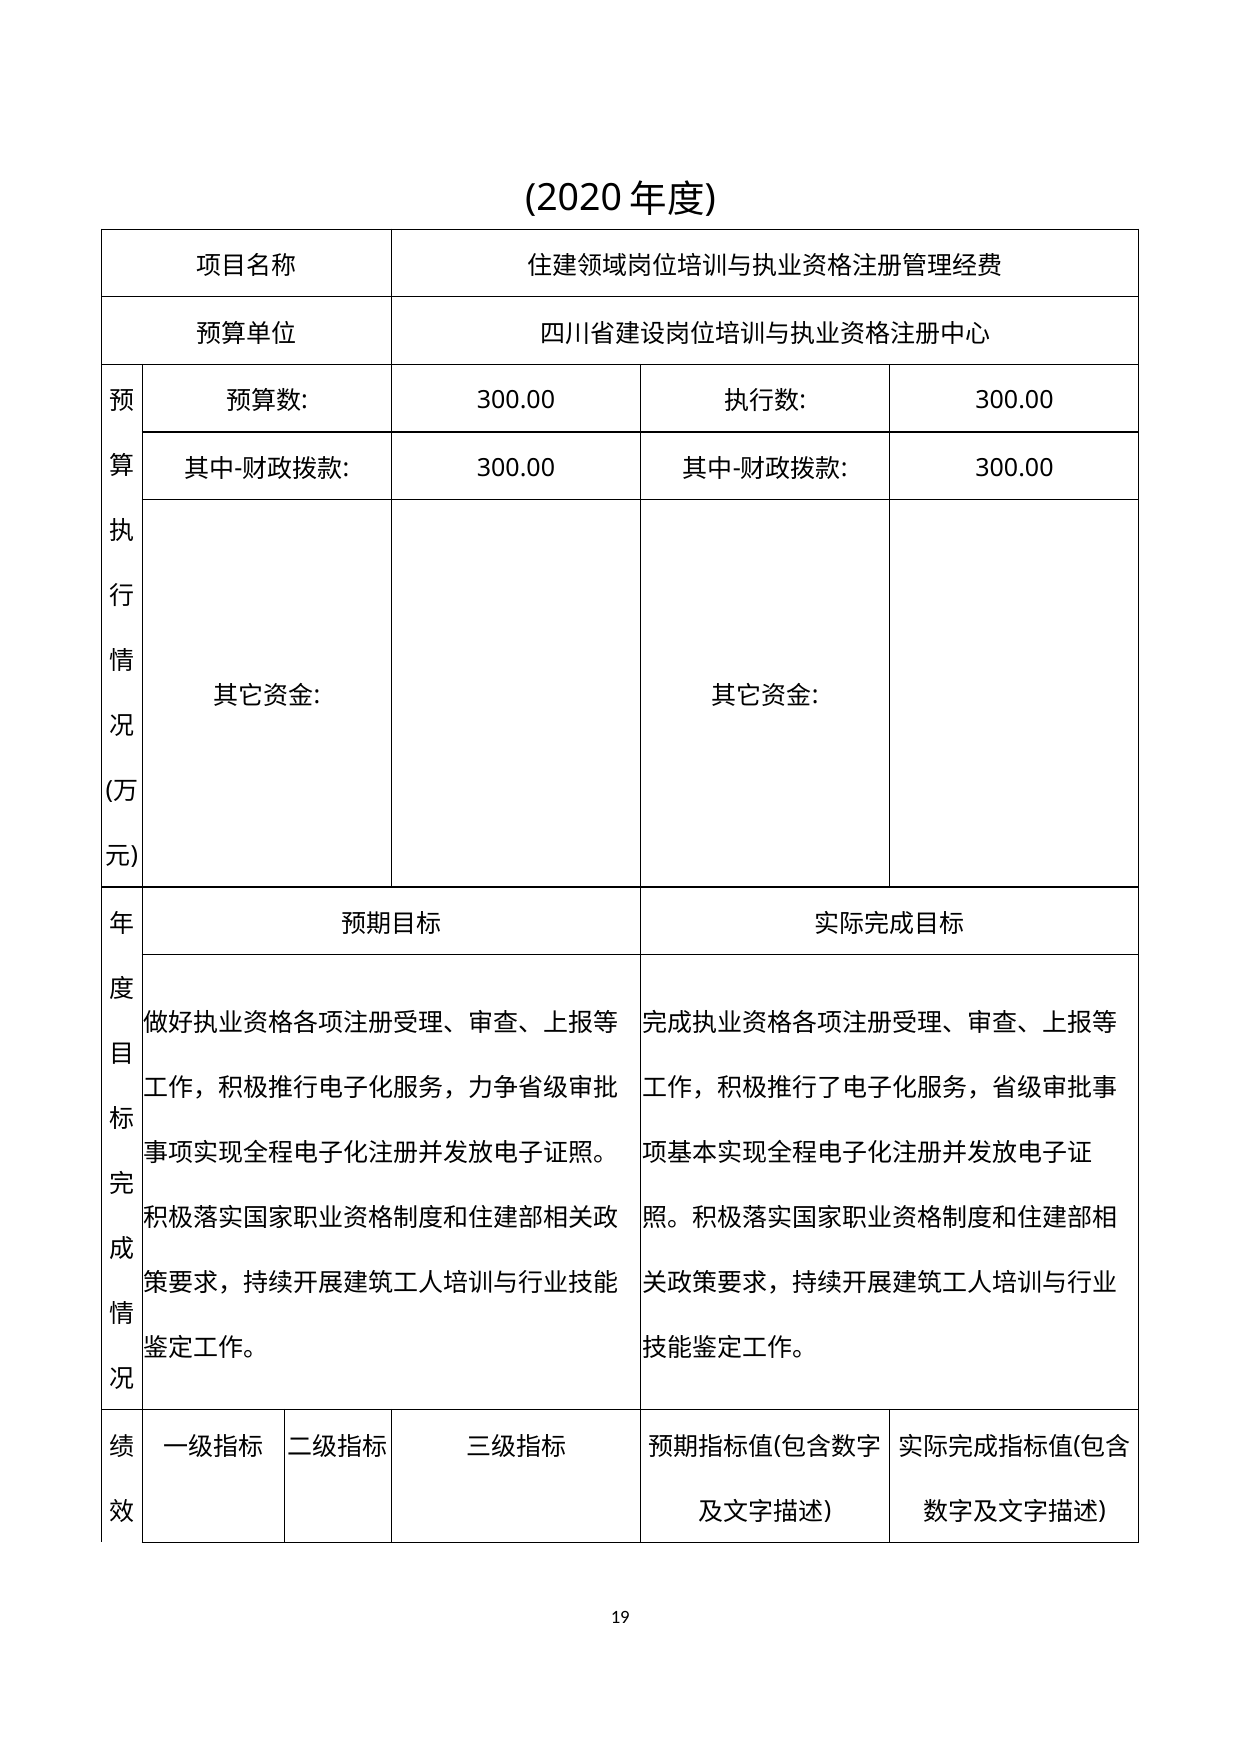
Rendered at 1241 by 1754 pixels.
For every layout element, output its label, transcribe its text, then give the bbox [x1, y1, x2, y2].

table_cell 预期目标 [143, 888, 640, 954]
table_cell 做好执业资格各项注册受理、审查、上报等工作，积极推行电子化服务，力争省级审批事项实现全程电子化注册并发放电子证照。积极落实国家职业资格制度和住建部相关政策要求，持续开展建筑工人培训与行业技能鉴定工作。 [143, 955, 640, 1409]
table_cell 预期指标值(包含数字及文字描述) [641, 1410, 889, 1542]
table_cell 实际完成目标 [641, 888, 1138, 954]
table_cell 三级指标 [392, 1410, 640, 1542]
table_cell 其中-财政拨款: [143, 433, 391, 499]
table_cell 四川省建设岗位培训与执业资格注册中心 [392, 297, 1138, 364]
table_cell 300.00 [890, 365, 1138, 431]
table_cell 预算数: [143, 365, 391, 431]
table_cell 300.00 [392, 433, 640, 499]
table_cell 实际完成指标值(包含数字及文字描述) [890, 1410, 1138, 1542]
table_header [101, 162, 1139, 228]
table_cell [392, 500, 640, 886]
table_cell 预算单位 [102, 297, 391, 364]
table_cell 300.00 [392, 365, 640, 431]
table_cell 项目名称 [102, 230, 391, 296]
table_cell 二级指标 [285, 1410, 391, 1542]
table_cell 完成执业资格各项注册受理、审查、上报等工作，积极推行了电子化服务，省级审批事项基本实现全程电子化注册并发放电子证照。积极落实国家职业资格制度和住建部相关政策要求，持续开展建筑工人培训与行业技能鉴定工作。 [641, 955, 1138, 1409]
table_cell 年度目标完成情况 [102, 888, 142, 1409]
table_cell [890, 500, 1138, 886]
table_cell 预算执行情况(万元) [102, 365, 142, 886]
table_cell 其它资金: [143, 500, 391, 886]
table_cell 执行数: [641, 365, 889, 431]
table_cell 绩效指标完成情况 [102, 1410, 142, 1542]
table_cell 300.00 [890, 433, 1138, 499]
table_cell 其中-财政拨款: [641, 433, 889, 499]
table_cell 住建领域岗位培训与执业资格注册管理经费 [392, 230, 1138, 296]
table_cell 一级指标 [143, 1410, 284, 1542]
table_cell 其它资金: [641, 500, 889, 886]
